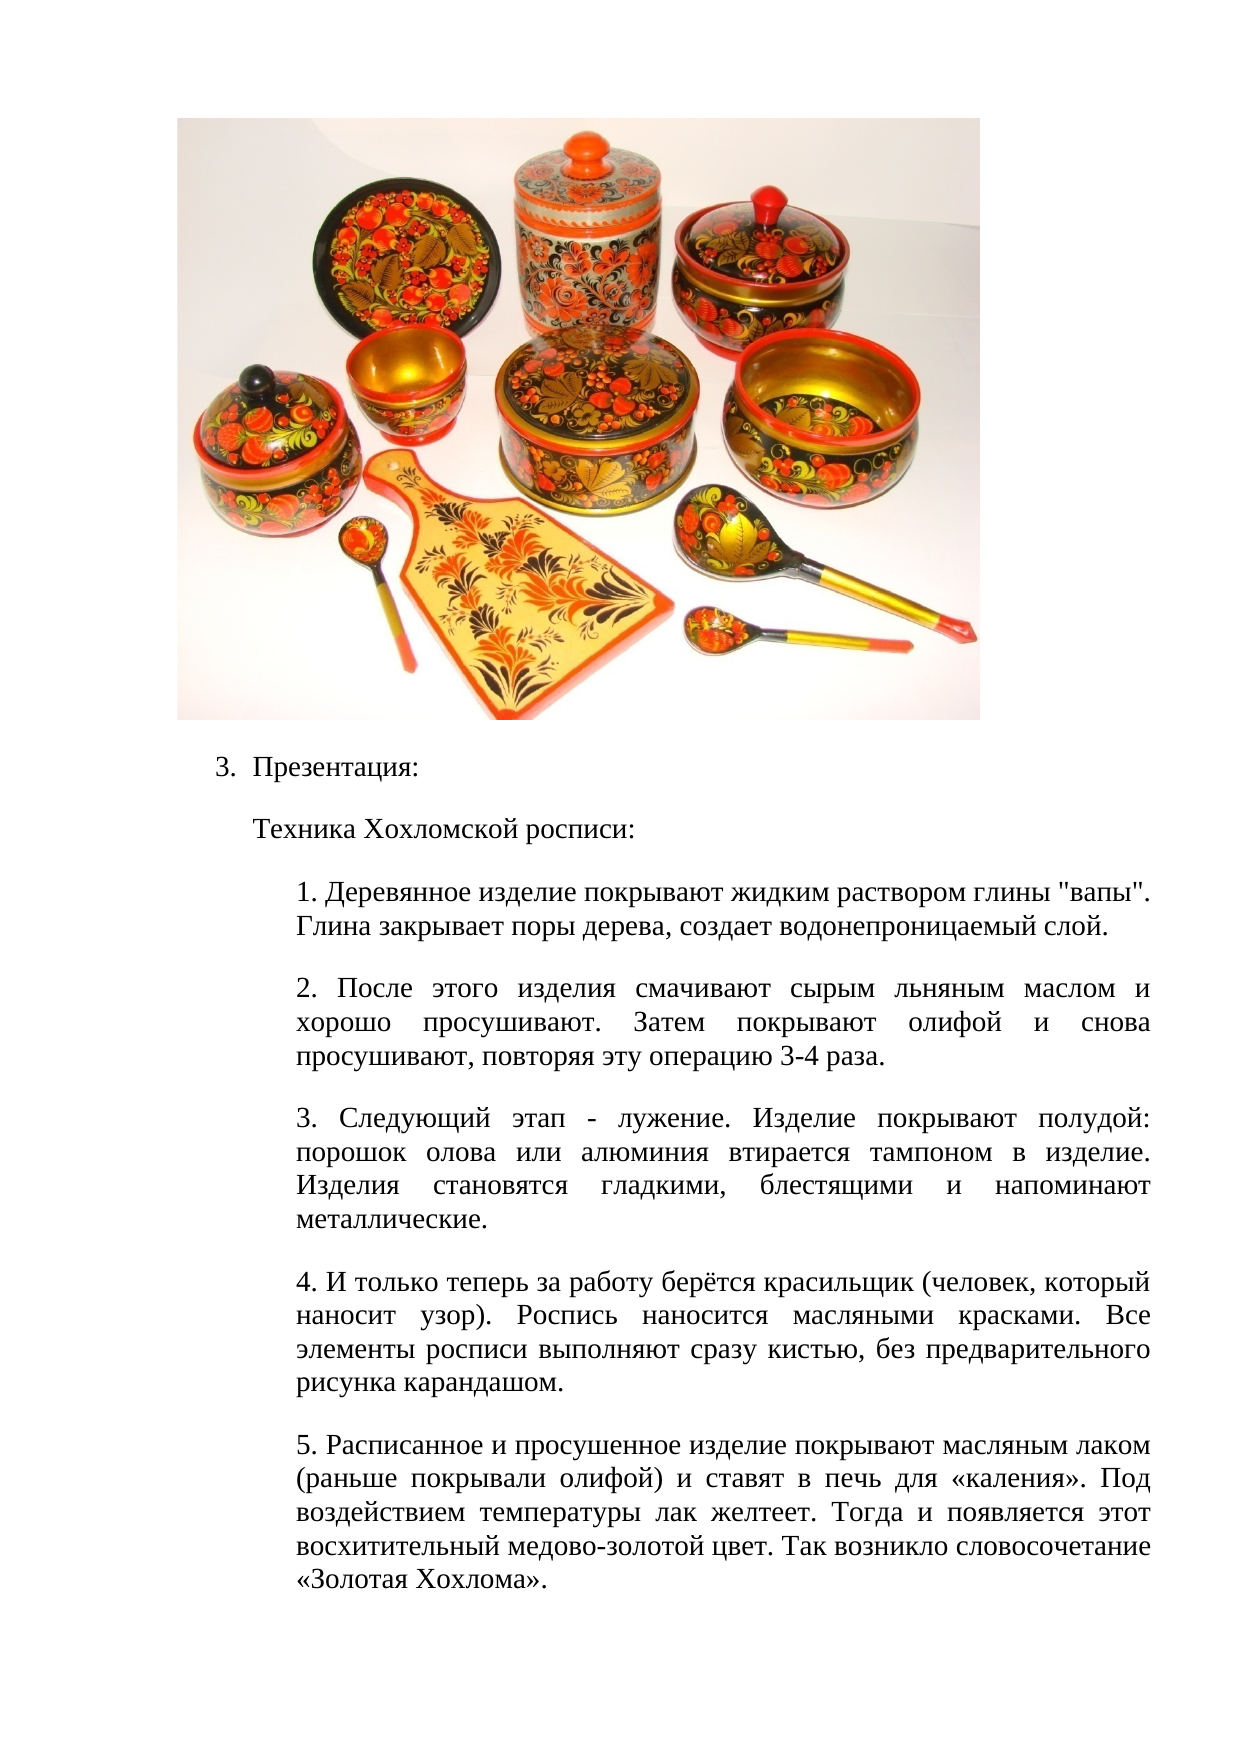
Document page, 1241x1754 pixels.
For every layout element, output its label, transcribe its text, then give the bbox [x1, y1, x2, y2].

text 3. Следующий этап - лужение. Изделие покрывают полудой: порошок олова или алюминия втирается тампоном в изделие. Изделия становятся гладкими, блестящими и напоминают металлические. [296, 1100, 1152, 1234]
text 4. И только теперь за работу берётся красильщик (человек, который наносит узор). Роспись наносится масляными красками. Все элементы росписи выполняют сразу кистью, без предварительного рисунка карандашом. [296, 1264, 1152, 1398]
text 5. Расписанное и просушенное изделие покрывают масляным лаком (раньше покрывали олифой) и ставят в печь для «каления». Под воздействием температуры лак желтеет. Тогда и появляется этот восхитительный медово-золотой цвет. Так возникло словосочетание «Золотая Хохлома». [296, 1427, 1152, 1595]
picture [177, 118, 980, 720]
text Техника Хохломской росписи: [252, 812, 1152, 845]
list Презентация: [215, 749, 1152, 782]
text 2. После этого изделия смачивают сырым льняным маслом и хорошо просушивают. Затем покрывают олифой и снова просушивают, повторяя эту операцию 3-4 раза. [296, 971, 1152, 1071]
text 1. Деревянное изделие покрывают жидким раствором глины "вапы". Глина закрывает поры дерева, создает водонепроницаемый слой. [296, 874, 1152, 941]
